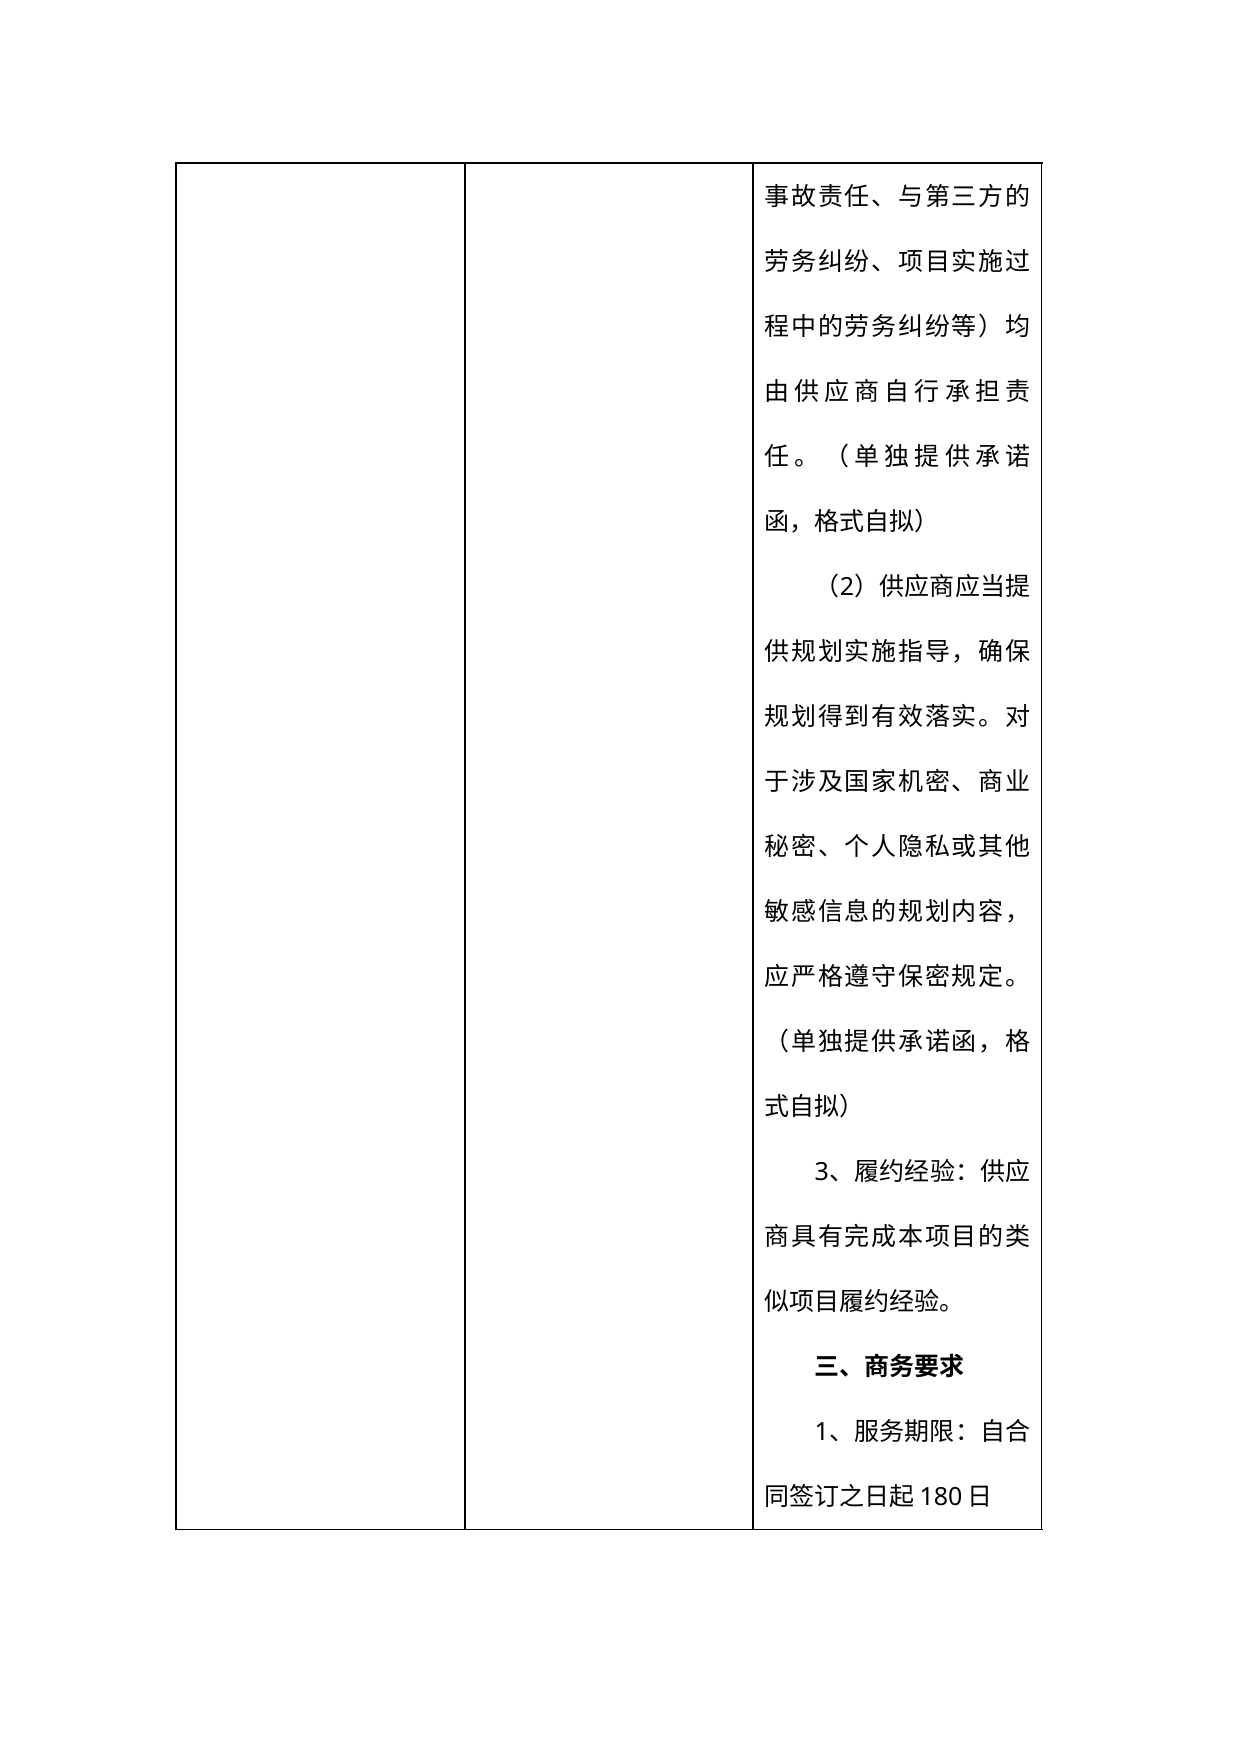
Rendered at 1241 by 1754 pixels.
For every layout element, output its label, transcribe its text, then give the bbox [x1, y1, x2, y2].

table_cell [754, 164, 1041, 1528]
table_cell 1 [177, 164, 464, 1528]
table_cell [466, 164, 752, 1528]
